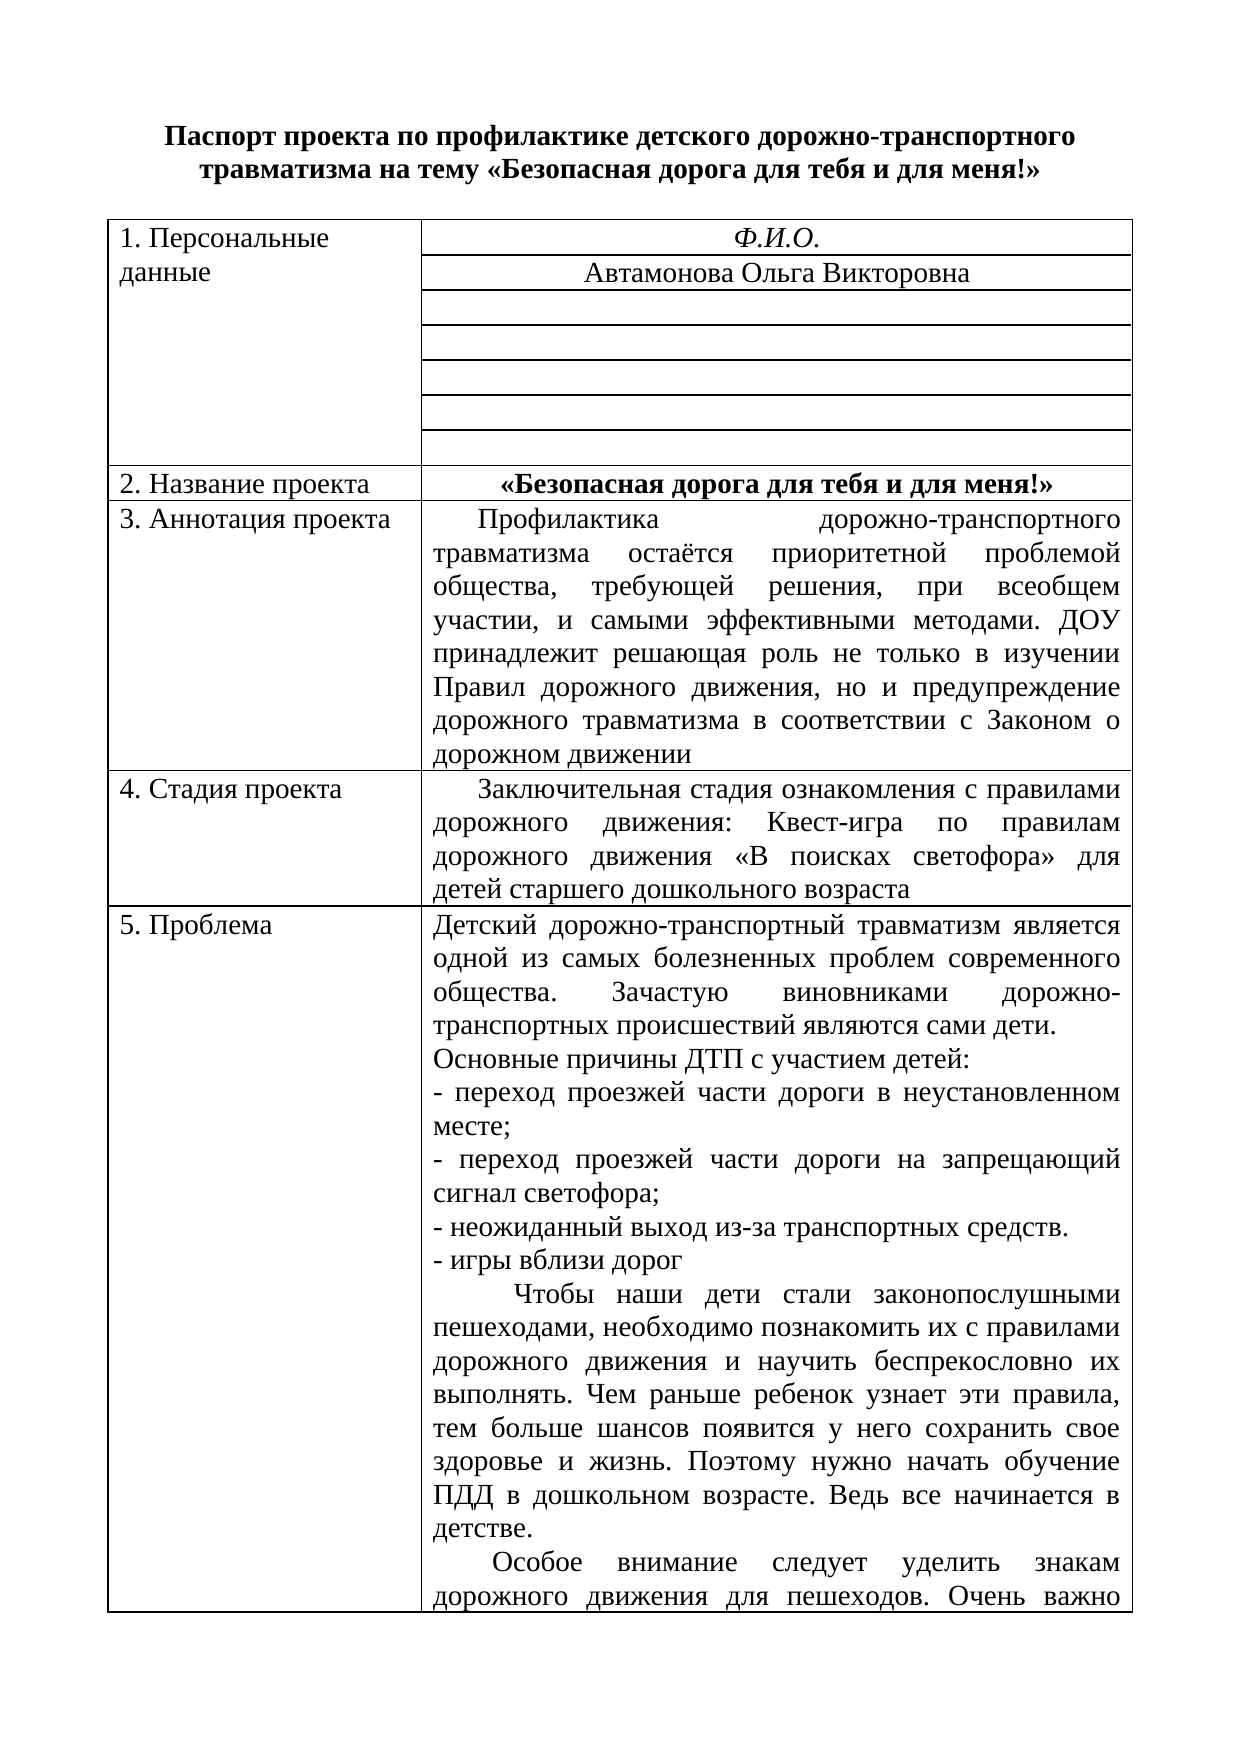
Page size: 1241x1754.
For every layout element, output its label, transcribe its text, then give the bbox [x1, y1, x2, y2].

table_cell [422, 289, 1132, 324]
table_cell [422, 429, 1132, 464]
table_cell [422, 359, 1132, 394]
table_cell 2. Название проекта [109, 466, 421, 499]
table_cell «Безопасная дорога для тебя и для меня!» [422, 465, 1132, 499]
table_cell [422, 324, 1132, 359]
table_cell 4. Стадия проекта [109, 771, 421, 905]
table_cell Заключительная стадия ознакомления с правилами дорожного движения: Квест-игра по правилам дорожного движения «В поисках светофора» для детей старшего дошкольного возраста [422, 770, 1132, 905]
table_cell [422, 394, 1132, 429]
table_cell Профилактика дорожно-транспортного травматизма остаётся приоритетной проблемой общества, требующей решения, при всеобщем участии, и самыми эффективными методами. ДОУ принадлежит решающая роль не только в изучении Правил дорожного движения, но и предупреждение дорожного травматизма в соответствии с Законом о дорожном движении [422, 500, 1132, 769]
table_header Ф.И.О. [422, 220, 1132, 254]
table_cell 3. Аннотация проекта [109, 501, 421, 769]
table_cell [422, 905, 1132, 1611]
table_cell 5. Проблема [109, 907, 421, 1611]
table_cell Автамонова Ольга Викторовна [422, 254, 1132, 289]
table_header 1. Персональные данные [109, 220, 421, 464]
text Паспорт проекта по профилактике детского дорожно-транспортного травматизма на тему «Безопасная дорога для тебя и для меня!» [118, 118, 1122, 185]
